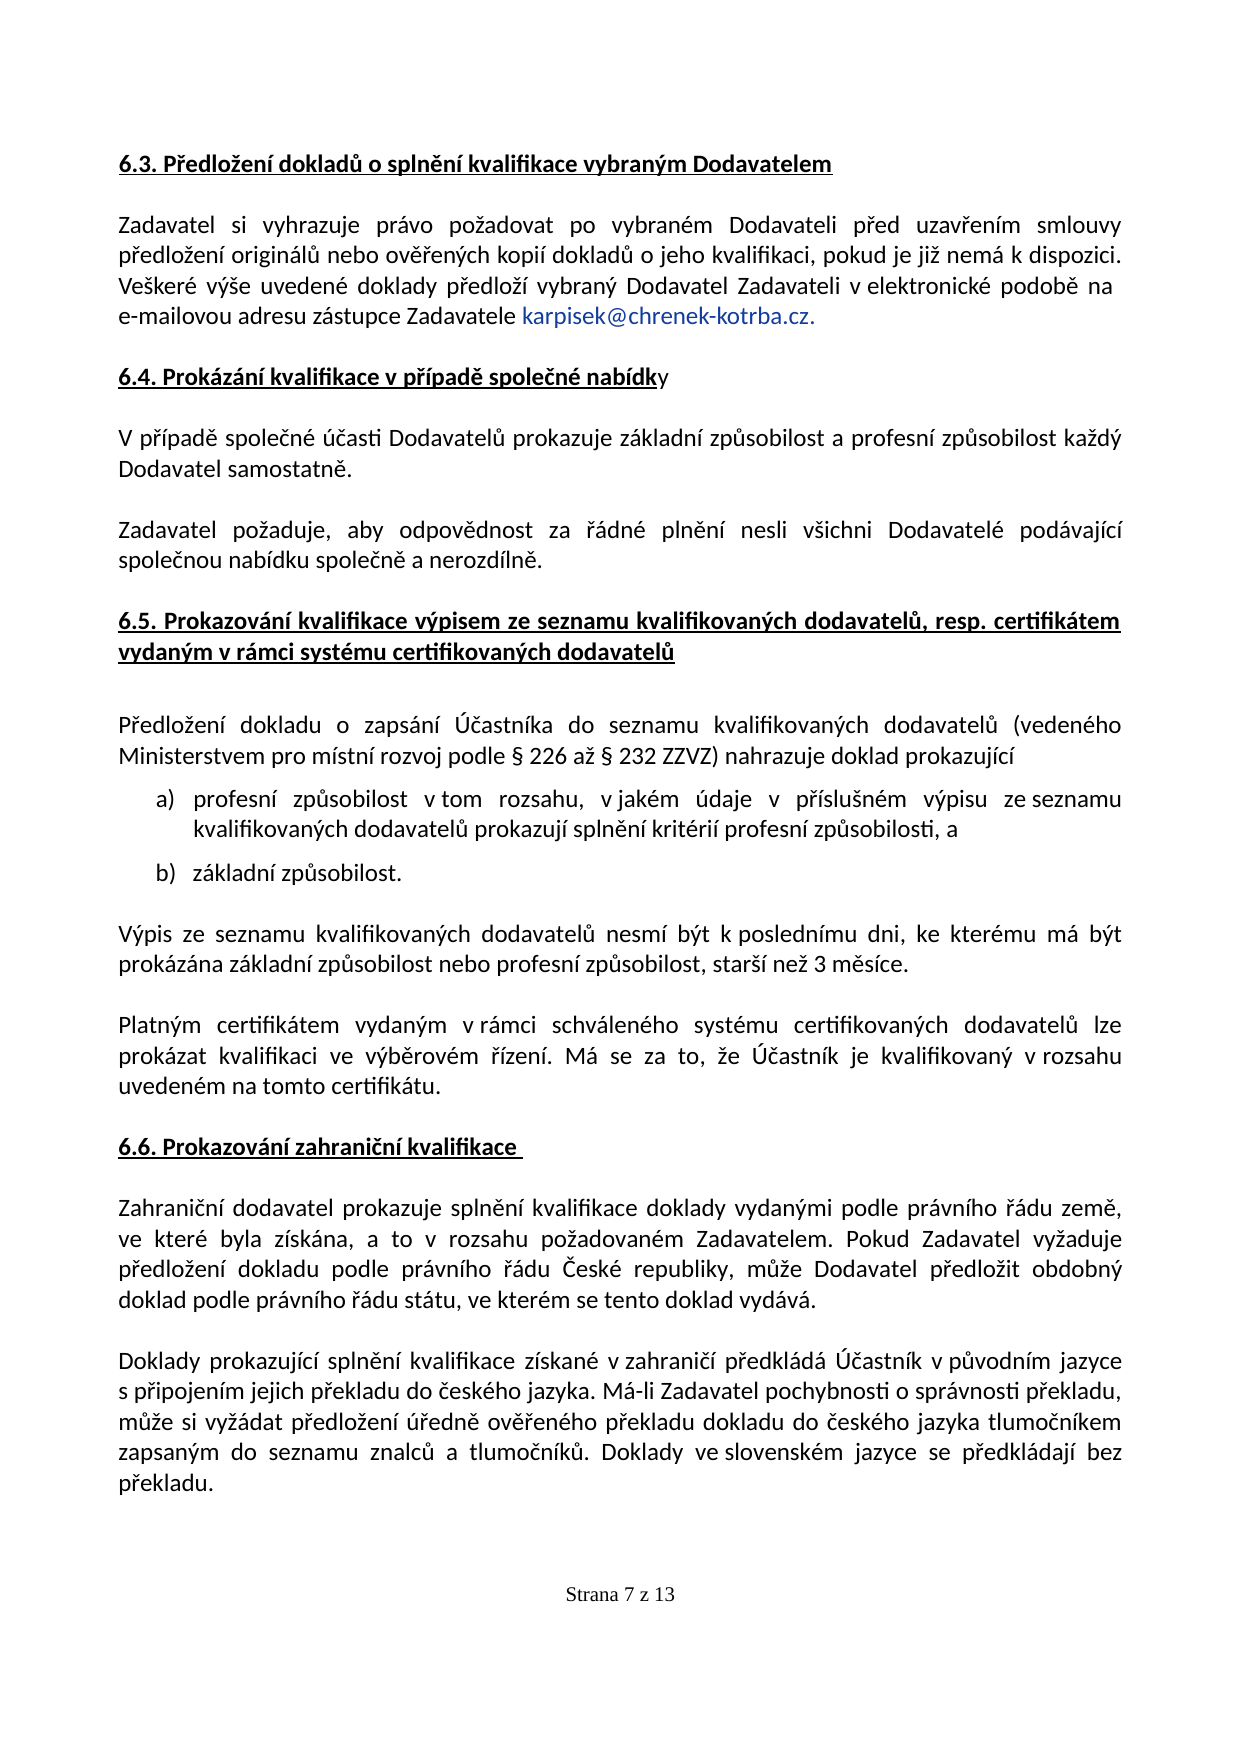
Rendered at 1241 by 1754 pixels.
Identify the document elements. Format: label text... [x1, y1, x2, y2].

text V případě společné účasti Dodavatelů prokazuje základní způsobilost a profesní způsobilost každý Dodavatel samostatně. [118, 422, 1122, 483]
text Předložení dokladu o zapsání Účastníka do seznamu kvalifikovaných dodavatelů (vedeného Ministerstvem pro místní rozvoj podle § 226 až § 232 ZZVZ) nahrazuje doklad prokazující [118, 709, 1122, 771]
text Zadavatel požaduje, aby odpovědnost za řádné plnění nesli všichni Dodavatelé podávající společnou nabídku společně a nerozdílně. [118, 514, 1122, 575]
text Doklady prokazující splnění kvalifikace získané v zahraničí předkládá Účastník v původním jazyce s připojením jejich překladu do českého jazyka. Má-li Zadavatel pochybnosti o správnosti překladu, může si vyžádat předložení úředně ověřeného překladu dokladu do českého jazyka tlumočníkem zapsaným do seznamu znalců a tlumočníků. Doklady ve slovenském jazyce se předkládají bez překladu. [118, 1345, 1122, 1498]
text 6.5. Prokazování kvalifikace výpisem ze seznamu kvalifikovaných dodavatelů, resp. certifikátem vydaným v rámci systému certifikovaných dodavatelů [118, 606, 1122, 667]
subtitle 6.6. Prokazování zahraniční kvalifikace [118, 1131, 1122, 1162]
text Zahraniční dodavatel prokazuje splnění kvalifikace doklady vydanými podle právního řádu země, ve které byla získána, a to v rozsahu požadovaném Zadavatelem. Pokud Zadavatel vyžaduje předložení dokladu podle právního řádu České republiky, může Dodavatel předložit obdobný doklad podle právního řádu státu, ve kterém se tento doklad vydává. [118, 1192, 1122, 1314]
text Výpis ze seznamu kvalifikovaných dodavatelů nesmí být k poslednímu dni, ke kterému má být prokázána základní způsobilost nebo profesní způsobilost, starší než 3 měsíce. [118, 918, 1122, 979]
list základní způsobilost. [155, 857, 1122, 887]
text 6.3. Předložení dokladů o splnění kvalifikace vybraným Dodavatelem [118, 148, 1122, 178]
text Zadavatel si vyhrazuje právo požadovat po vybraném Dodavateli před uzavřením smlouvy předložení originálů nebo ověřených kopií dokladů o jeho kvalifikaci, pokud je již nemá k dispozici. Veškeré výše uvedené doklady předloží vybraný Dodavatel Zadavateli v elektronické podobě na e-mailovou adresu zástupce Zadavatele karpisek@chrenek-kotrba.cz. [118, 209, 1122, 331]
text Platným certifikátem vydaným v rámci schváleného systému certifikovaných dodavatelů lze prokázat kvalifikaci ve výběrovém řízení. Má se za to, že Účastník je kvalifikovaný v rozsahu uvedeném na tomto certifikátu. [118, 1009, 1122, 1101]
text 6.4. Prokázání kvalifikace v případě společné nabídky [118, 361, 1122, 392]
list profesní způsobilost v tom rozsahu, v jakém údaje v příslušném výpisu ze seznamu kvalifikovaných dodavatelů prokazují splnění kritérií profesní způsobilosti, a [156, 783, 1122, 844]
